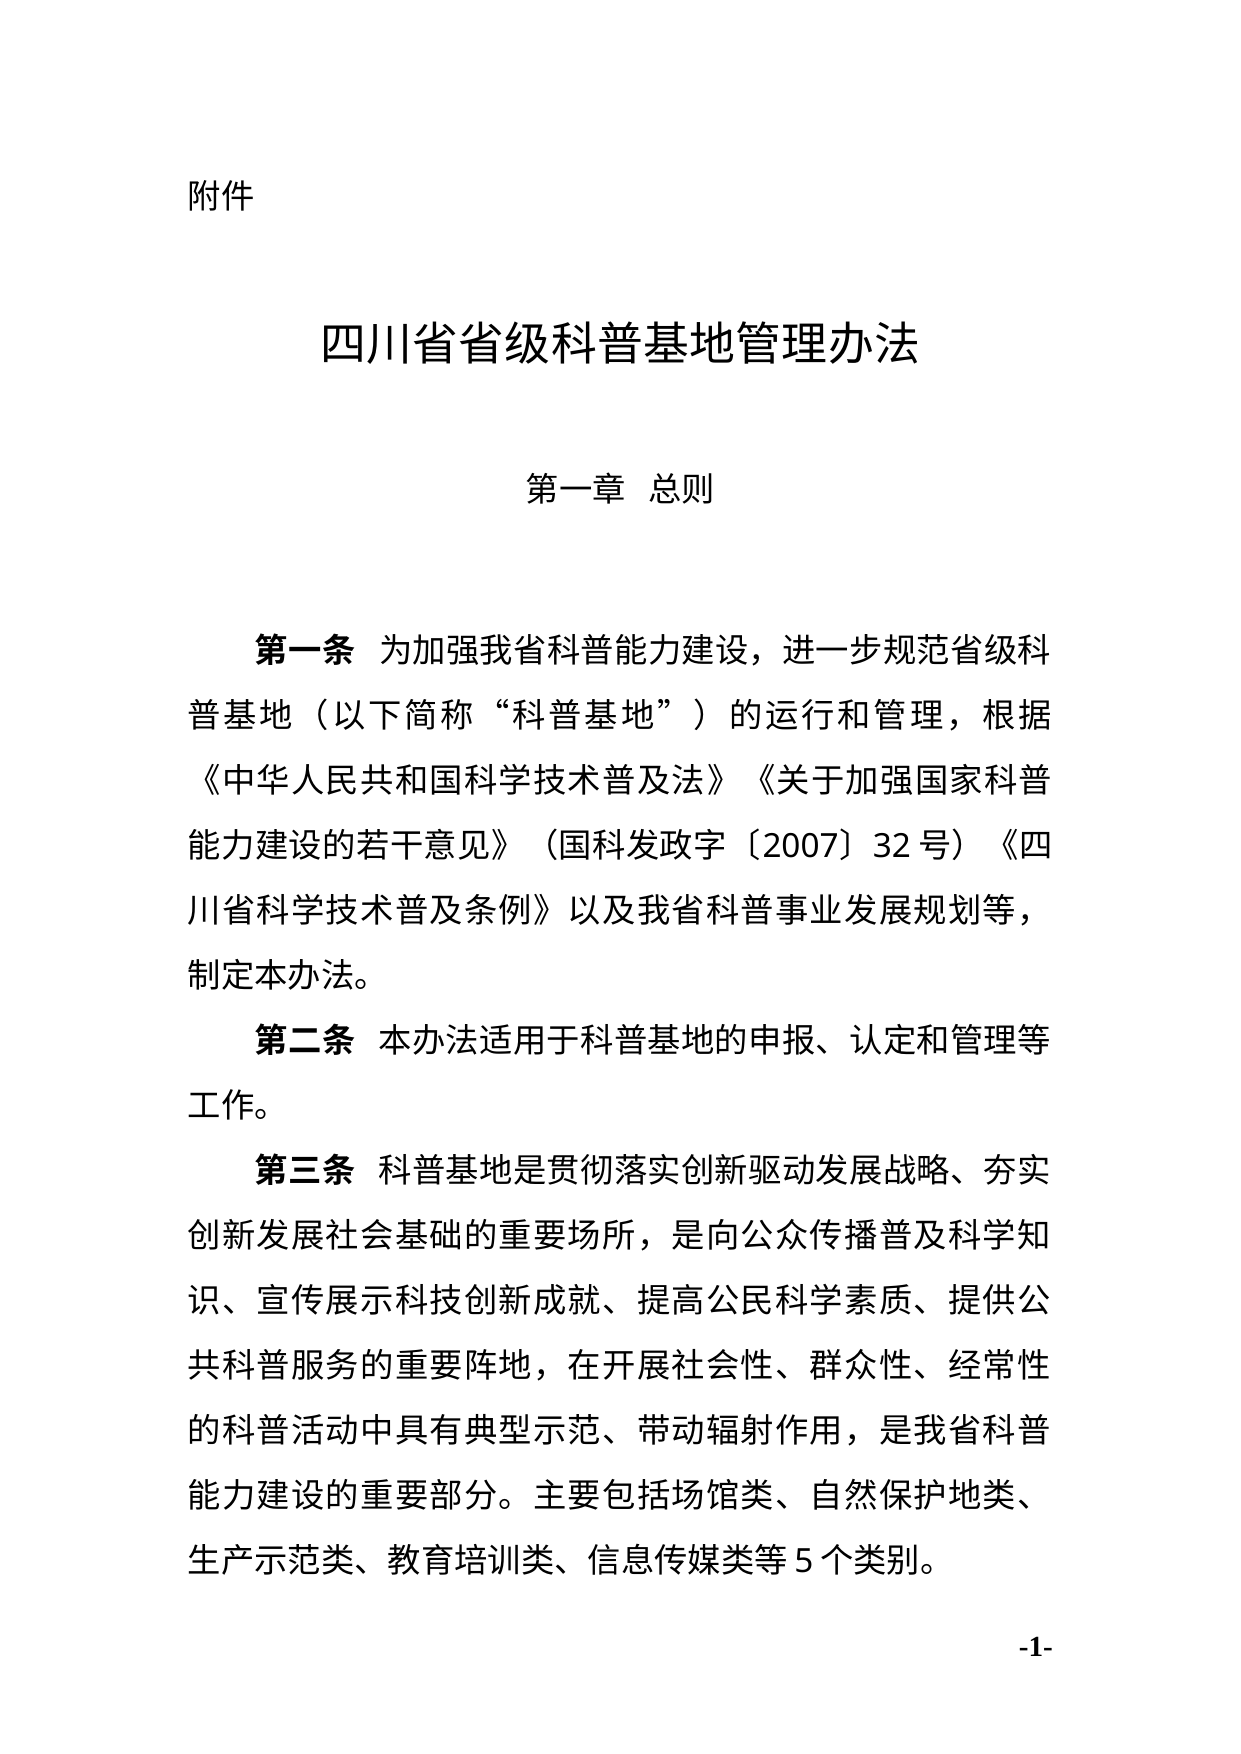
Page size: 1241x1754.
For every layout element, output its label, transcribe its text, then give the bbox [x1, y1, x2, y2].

text 第一条 为加强我省科普能力建设，进一步规范省级科普基地（以下简称“科普基地”）的运行和管理，根据《中华人民共和国科学技术普及法》《关于加强国家科普能力建设的若干意见》（国科发政字〔2007〕32号）《四川省科学技术普及条例》以及我省科普事业发展规划等，制定本办法。 [187, 616, 1053, 1006]
text 附件 [187, 162, 1053, 227]
text 四川省省级科普基地管理办法 [187, 292, 1053, 389]
text 第三条 科普基地是贯彻落实创新驱动发展战略、夯实创新发展社会基础的重要场所，是向公众传播普及科学知识、宣传展示科技创新成就、提高公民科学素质、提供公共科普服务的重要阵地，在开展社会性、群众性、经常性的科普活动中具有典型示范、带动辐射作用，是我省科普能力建设的重要部分。主要包括场馆类、自然保护地类、生产示范类、教育培训类、信息传媒类等5个类别。 [187, 1136, 1053, 1591]
text 第一章 总则 [187, 454, 1053, 519]
text 第二条 本办法适用于科普基地的申报、认定和管理等工作。 [187, 1006, 1053, 1136]
